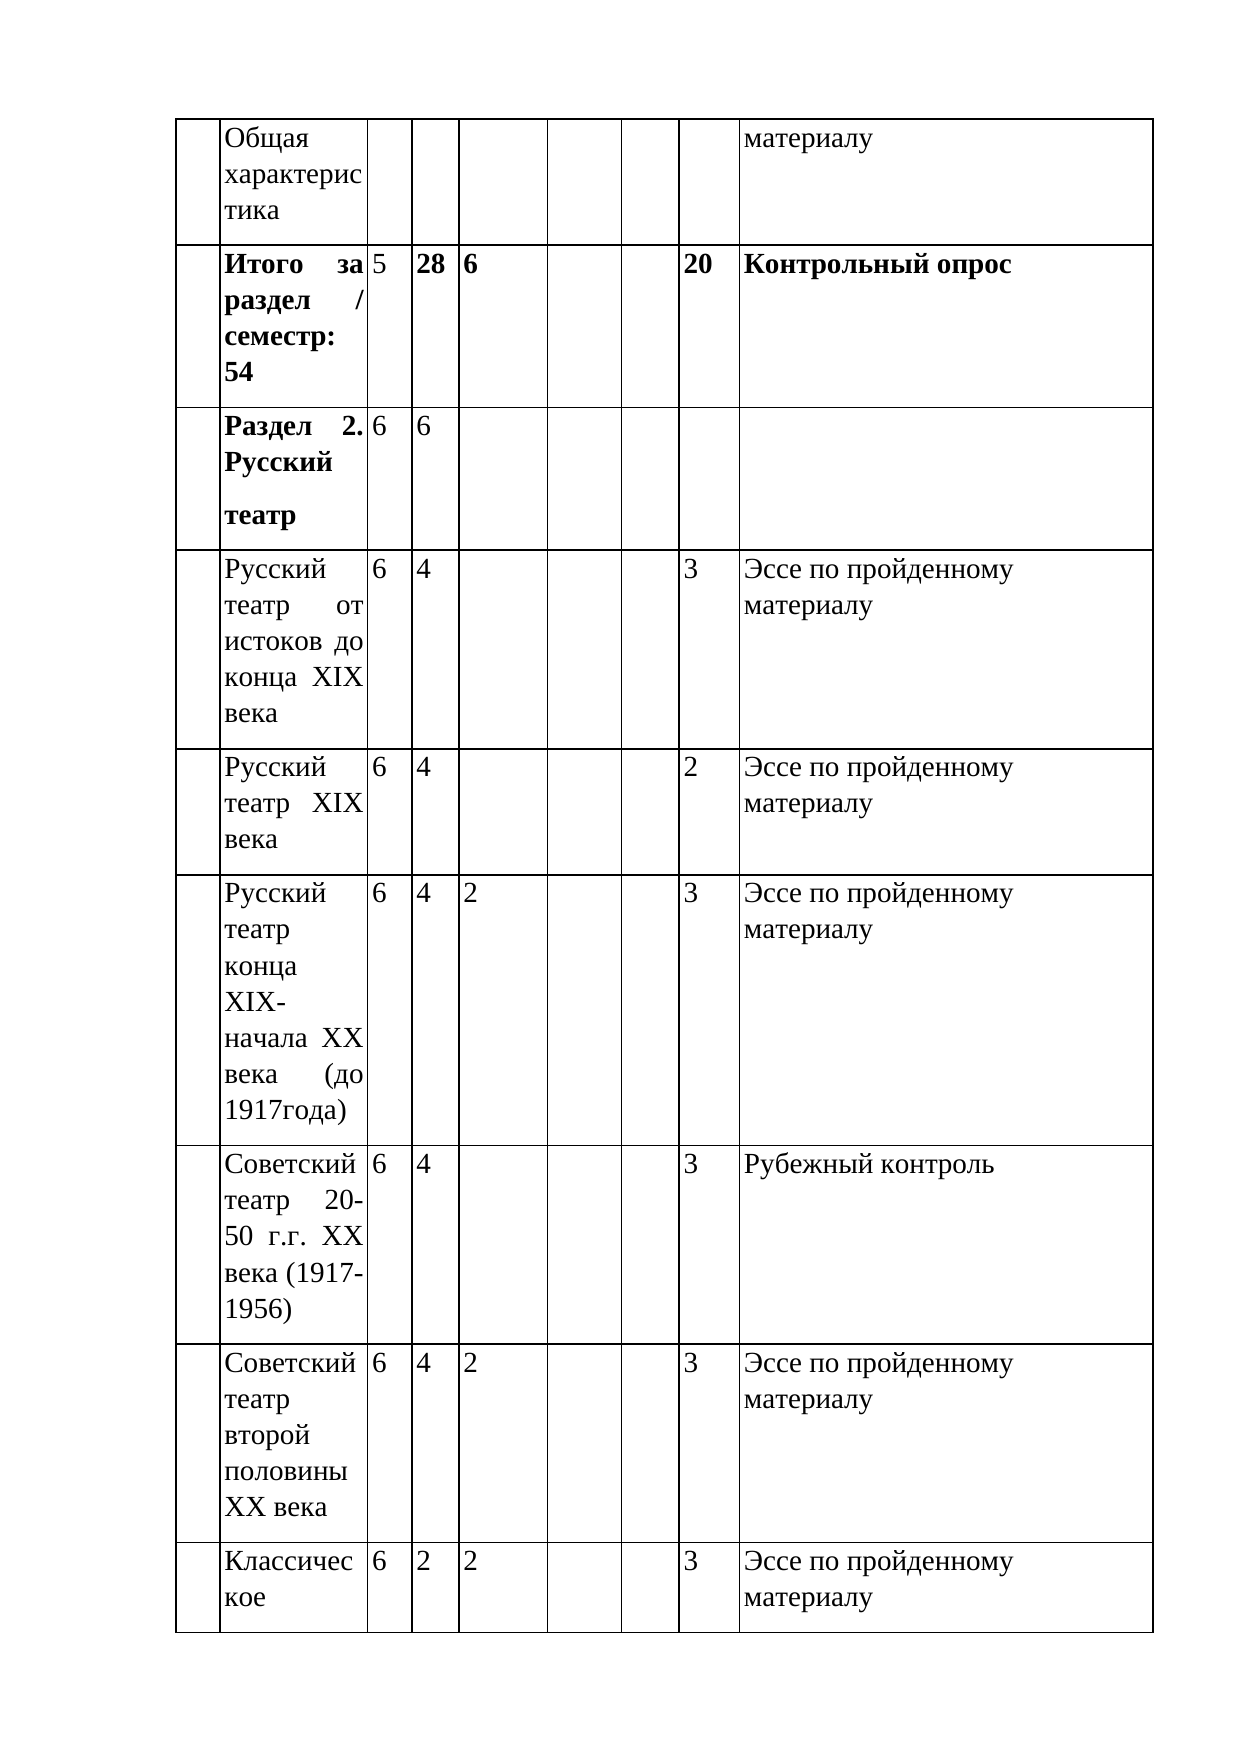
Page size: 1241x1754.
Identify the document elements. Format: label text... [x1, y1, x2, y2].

table_cell [622, 876, 678, 1145]
table_cell 4 [413, 750, 458, 874]
table_cell Русский театр XIX века [221, 750, 367, 874]
table_cell Эссе по пройденному материалу [740, 876, 1152, 1145]
table_cell [177, 408, 219, 549]
table_cell Русский театр конца XIX- начала ХХ века (до 1917года) [221, 876, 367, 1145]
table_cell Русский театр от истоков до конца XIX века [221, 551, 367, 748]
table_cell 2 [413, 1543, 458, 1632]
table_cell [548, 408, 621, 549]
table_cell 3 [680, 551, 739, 748]
table_cell 3 [680, 1146, 739, 1343]
table_cell [460, 408, 547, 549]
table_cell 6 [368, 750, 411, 874]
table_cell 2 [680, 750, 739, 874]
table_cell [622, 246, 678, 407]
table_cell 6 [368, 551, 411, 748]
table_cell 2 [460, 1345, 547, 1542]
table_cell [460, 120, 547, 244]
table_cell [740, 120, 1152, 244]
table_cell [548, 1146, 621, 1343]
table_cell 4 [413, 120, 458, 244]
table_cell 3 [680, 1345, 739, 1542]
table_cell [177, 246, 219, 407]
table_cell Раздел 2. Русский театр [221, 408, 367, 549]
table_cell 6 [368, 1543, 411, 1632]
table_cell [177, 1543, 219, 1632]
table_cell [740, 1543, 1152, 1632]
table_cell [221, 1543, 367, 1632]
table_cell 2 [680, 120, 739, 244]
table_cell [622, 408, 678, 549]
table_cell [548, 750, 621, 874]
table_cell [740, 408, 1152, 549]
table_cell 4 [413, 551, 458, 748]
table_cell [548, 551, 621, 748]
table_cell 3 [680, 876, 739, 1145]
table_cell 6 [368, 1146, 411, 1343]
table_cell [548, 246, 621, 407]
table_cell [221, 120, 367, 244]
table_cell [622, 750, 678, 874]
table_cell 28 [413, 246, 458, 407]
table_cell 6 [368, 876, 411, 1145]
table_cell Эссе по пройденному материалу [740, 750, 1152, 874]
table_cell Итого за раздел / семестр: 54 [221, 246, 367, 407]
table_cell [548, 876, 621, 1145]
table_cell 6 [413, 408, 458, 549]
table_cell Контрольный опрос [740, 246, 1152, 407]
table_cell [548, 1543, 621, 1632]
table_cell [548, 120, 621, 244]
table_cell 4 [413, 1345, 458, 1542]
table_cell [460, 750, 547, 874]
table_cell [177, 120, 219, 244]
table_cell Эссе по пройденному материалу [740, 1345, 1152, 1542]
table_cell [622, 1345, 678, 1542]
table_cell Советский театр второй половины ХХ века [221, 1345, 367, 1542]
table_cell 4 [413, 876, 458, 1145]
table_cell Эссе по пройденному материалу [740, 551, 1152, 748]
table_cell 3 [680, 1543, 739, 1632]
table_cell [177, 1345, 219, 1542]
table_cell 2 [460, 876, 547, 1145]
table_cell [177, 750, 219, 874]
table_cell [622, 551, 678, 748]
table_cell [177, 876, 219, 1145]
table_cell [460, 1146, 547, 1343]
table_cell Рубежный контроль [740, 1146, 1152, 1343]
table_cell 6 [368, 1345, 411, 1542]
table_cell [622, 120, 678, 244]
table_cell 6 [460, 246, 547, 407]
table_cell Советский театр 20-50 г.г. ХХ века (1917-1956) [221, 1146, 367, 1343]
table_cell [622, 1543, 678, 1632]
table_cell 5 [368, 120, 411, 244]
table_cell [177, 551, 219, 748]
table_cell [460, 551, 547, 748]
table_cell 6 [368, 408, 411, 549]
table_cell [622, 1146, 678, 1343]
table_cell [177, 1146, 219, 1343]
table_cell 5 [368, 246, 411, 407]
table_cell 2 [460, 1543, 547, 1632]
table_cell [548, 1345, 621, 1542]
table_cell 4 [413, 1146, 458, 1343]
table_cell 20 [680, 246, 739, 407]
table_cell [680, 408, 739, 549]
